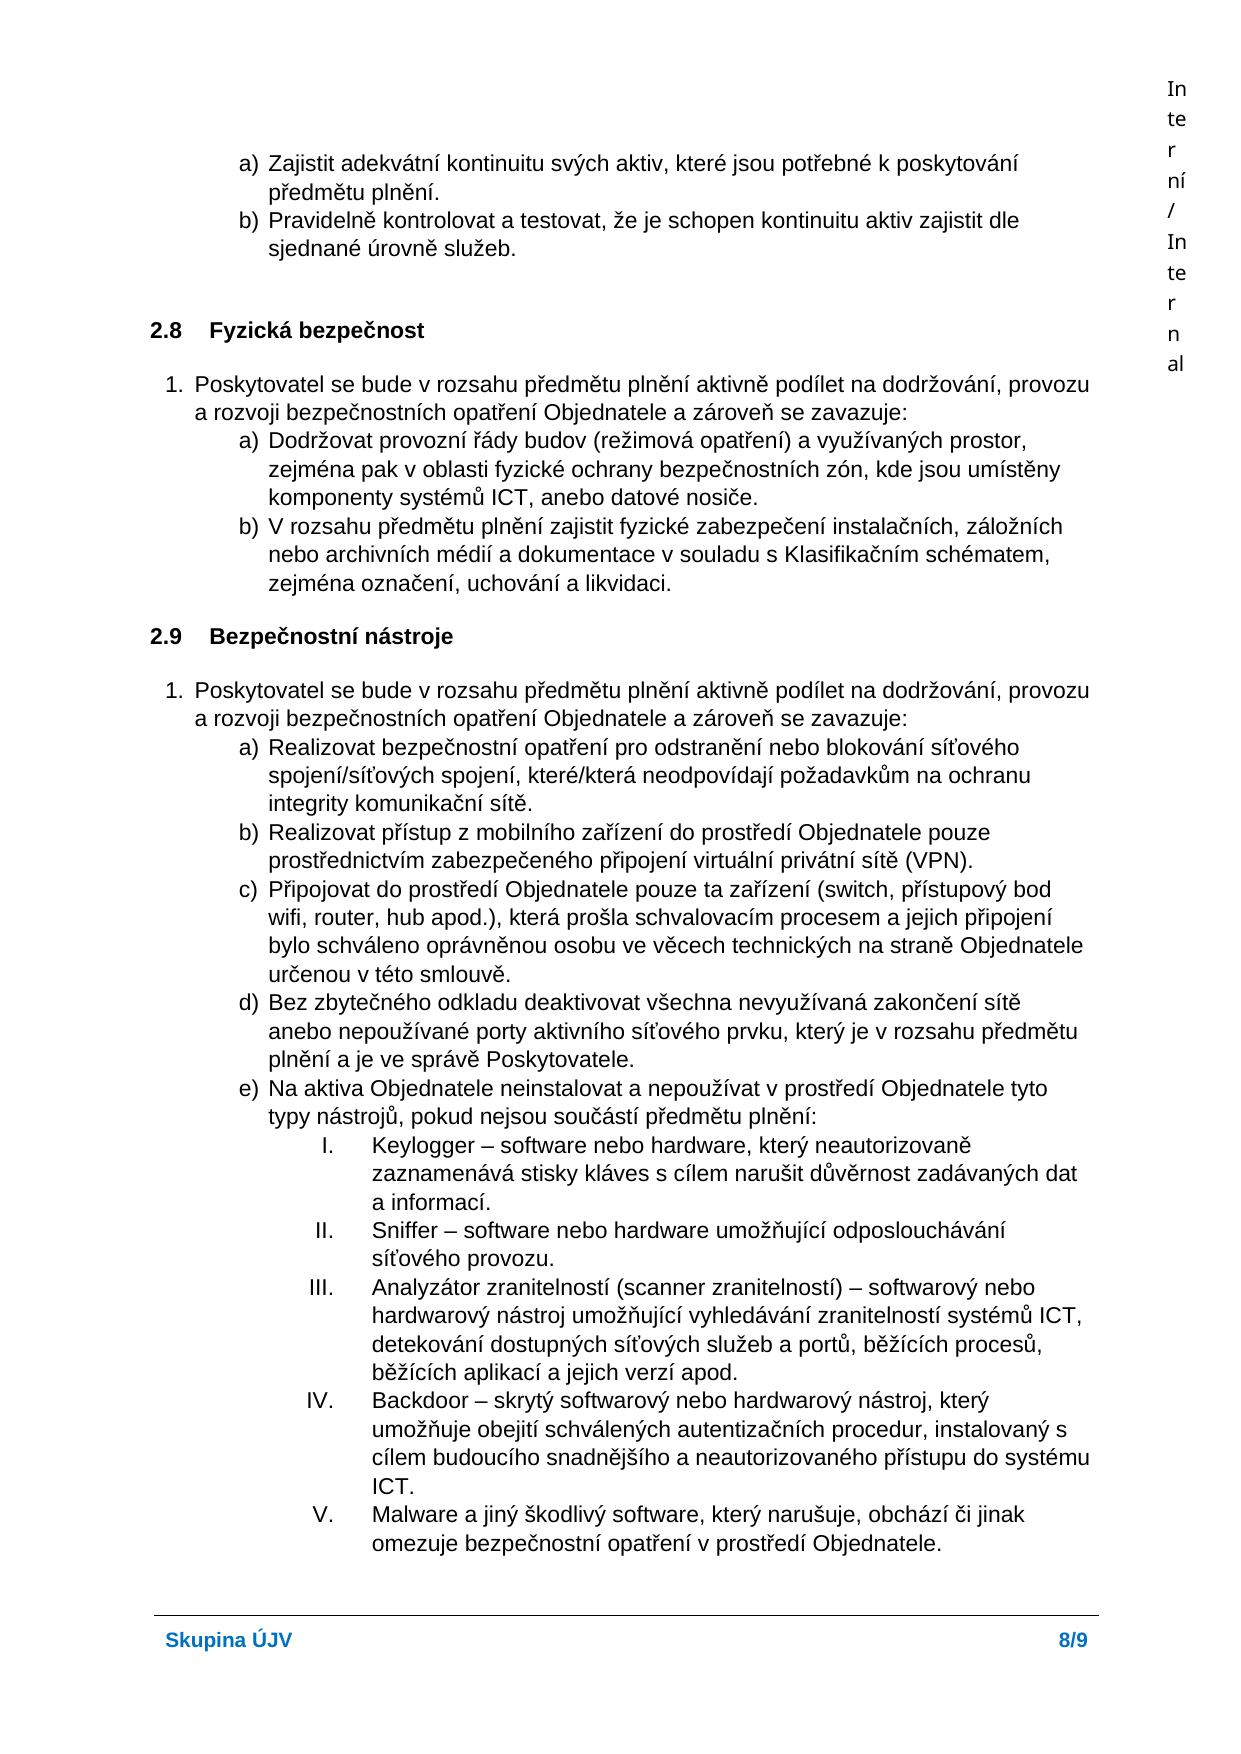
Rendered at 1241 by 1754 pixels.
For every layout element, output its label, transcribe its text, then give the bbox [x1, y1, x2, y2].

list Keylogger – software nebo hardware, který neautorizovaně zaznamenává stisky kláves s cílem narušit důvěrnost zadávaných dat a informací. [334, 1132, 1090, 1215]
list Realizovat bezpečnostní opatření pro odstranění nebo blokování síťového spojení/síťových spojení, které/která neodpovídají požadavkům na ochranu integrity komunikační sítě. [239, 733, 1090, 817]
list Backdoor – skrytý softwarový nebo hardwarový nástroj, který umožňuje obejití schválených autentizačních procedur, instalovaný s cílem budoucího snadnějšího a neautorizovaného přístupu do systému ICT. [334, 1387, 1090, 1499]
list Analyzátor zranitelností (scanner zranitelností) – softwarový nebo hardwarový nástroj umožňující vyhledávání zranitelností systémů ICT, detekování dostupných síťových služeb a portů, běžících procesů, běžících aplikací a jejich verzí apod. [334, 1274, 1090, 1385]
subtitle 2.8 Fyzická bezpečnost [150, 317, 1090, 343]
list Sniffer – software nebo hardware umožňující odposlouchávání síťového provozu. [334, 1217, 1090, 1272]
list Dodržovat provozní řády budov (režimová opatření) a využívaných prostor, zejména pak v oblasti fyzické ochrany bezpečnostních zón, kde jsou umístěny komponenty systémů ICT, anebo datové nosiče. [239, 427, 1090, 511]
list Zajistit adekvátní kontinuitu svých aktiv, které jsou potřebné k poskytování předmětu plnění. [239, 150, 1090, 205]
list Malware a jiný škodlivý software, který narušuje, obchází či jinak omezuje bezpečnostní opatření v prostředí Objednatele. [334, 1501, 1090, 1556]
list V rozsahu předmětu plnění zajistit fyzické zabezpečení instalačních, záložních nebo archivních médií a dokumentace v souladu s Klasifikačním schématem, zejména označení, uchování a likvidaci. [239, 513, 1090, 596]
list Na aktiva Objednatele neinstalovat a nepoužívat v prostředí Objednatele tyto typy nástrojů, pokud nejsou součástí předmětu plnění: [239, 1075, 1090, 1129]
list Připojovat do prostředí Objednatele pouze ta zařízení (switch, přístupový bod wifi, router, hub apod.), která prošla schvalovacím procesem a jejich připojení bylo schváleno oprávněnou osobu ve věcech technických na straně Objednatele určenou v této smlouvě. [239, 876, 1090, 987]
list Pravidelně kontrolovat a testovat, že je schopen kontinuitu aktiv zajistit dle sjednané úrovně služeb. [239, 207, 1090, 262]
subtitle 2.9 Bezpečnostní nástroje [150, 623, 1090, 649]
list Realizovat přístup z mobilního zařízení do prostředí Objednatele pouze prostřednictvím zabezpečeného připojení virtuální privátní sítě (VPN). [239, 819, 1090, 873]
list Bez zbytečného odkladu deaktivovat všechna nevyužívaná zakončení sítě anebo nepoužívané porty aktivního síťového prvku, který je v rozsahu předmětu plnění a je ve správě Poskytovatele. [239, 989, 1090, 1073]
